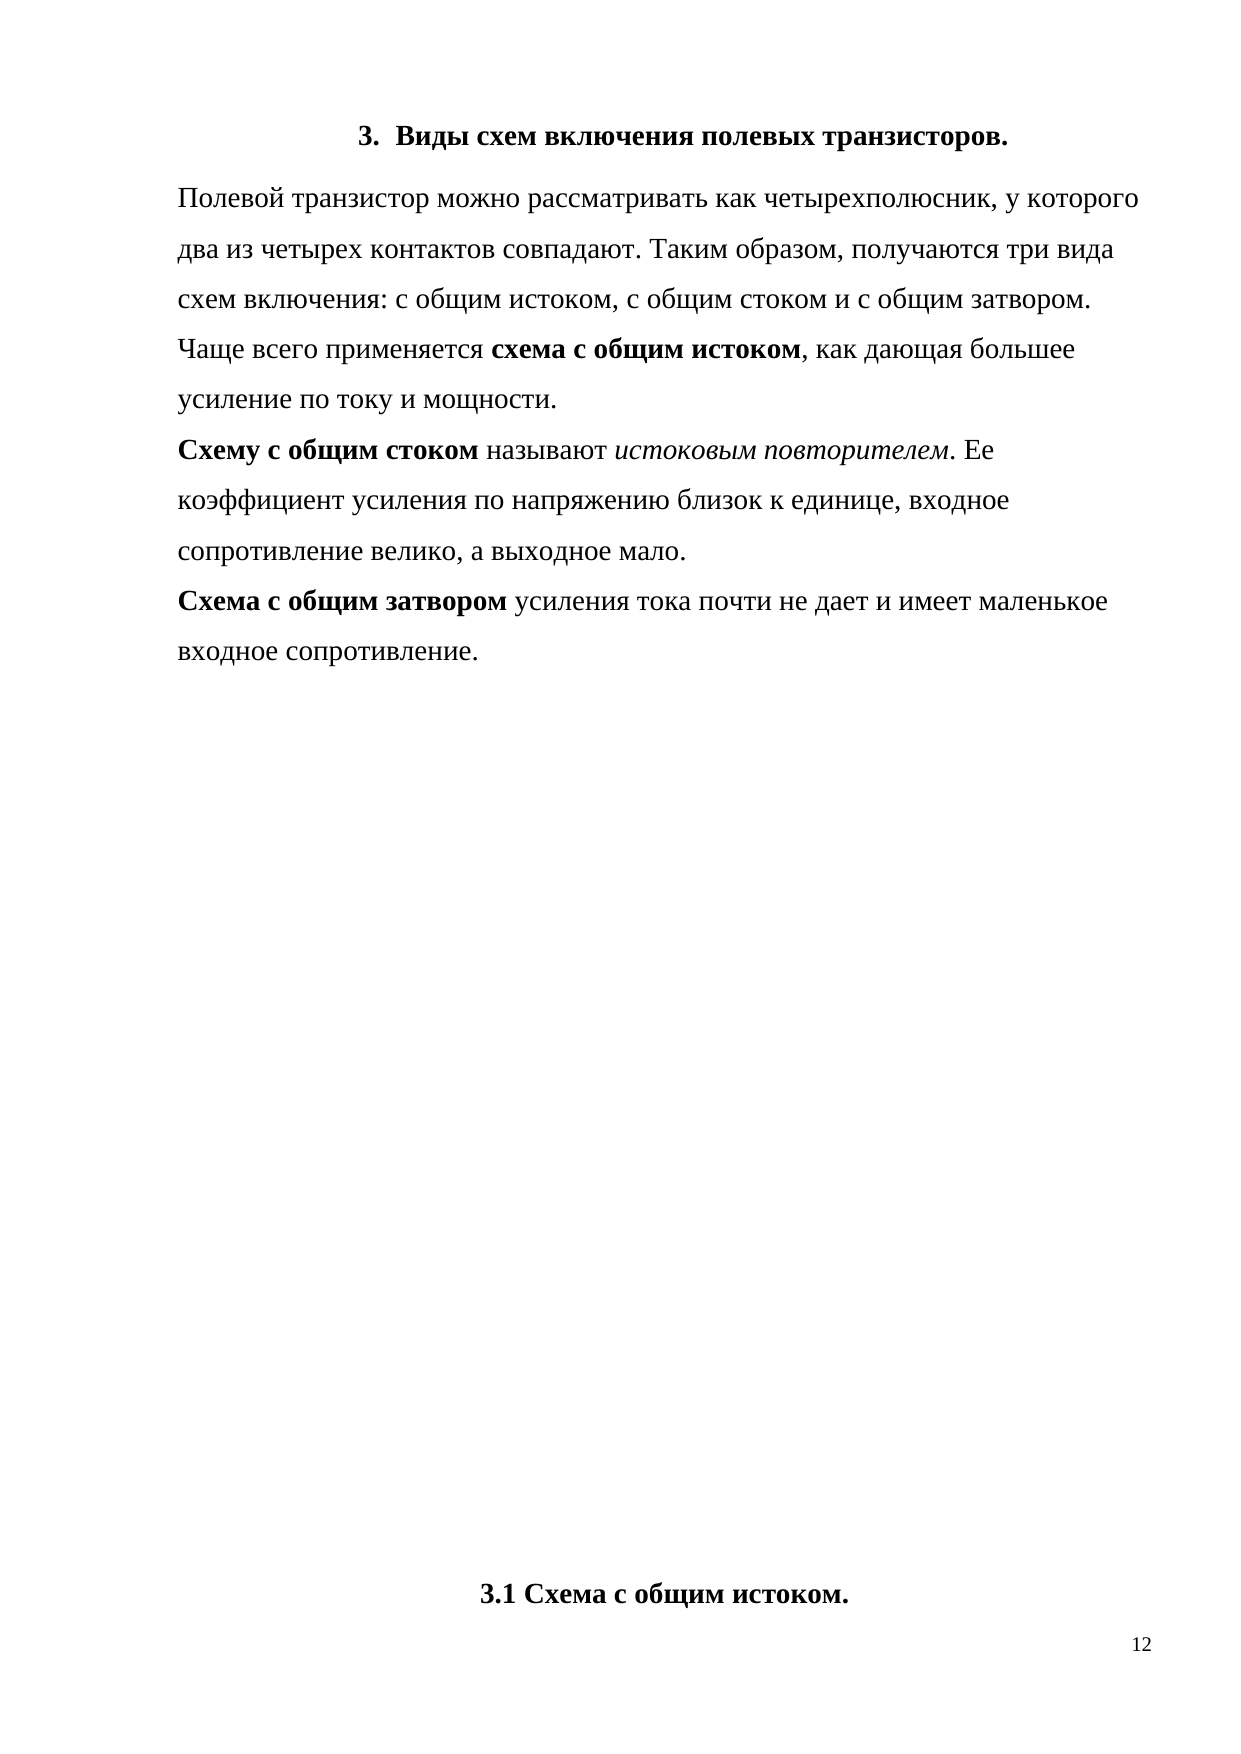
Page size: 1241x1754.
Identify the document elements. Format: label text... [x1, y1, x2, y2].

subtitle Виды схем включения полевых транзисторов. [215, 118, 1152, 152]
text Полевой транзистор можно рассматривать как четырехполюсник, у которого два из четырех контактов совпадают. Таким образом, получаются три вида схем включения: с общим истоком, с общим стоком и с общим затвором. Чаще всего применяется схема с общим истоком, как дающая большее усиление по току и мощности. Схему с общим стоком называют истоковым повторителем. Ее коэффициент усиления по напряжению близок к единице, входное сопротивление велико, а выходное мало. [177, 180, 1152, 566]
text Схема с общим затвором усиления тока почти не дает и имеет маленькое входное сопротивление. [177, 583, 1152, 667]
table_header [177, 684, 1152, 1611]
